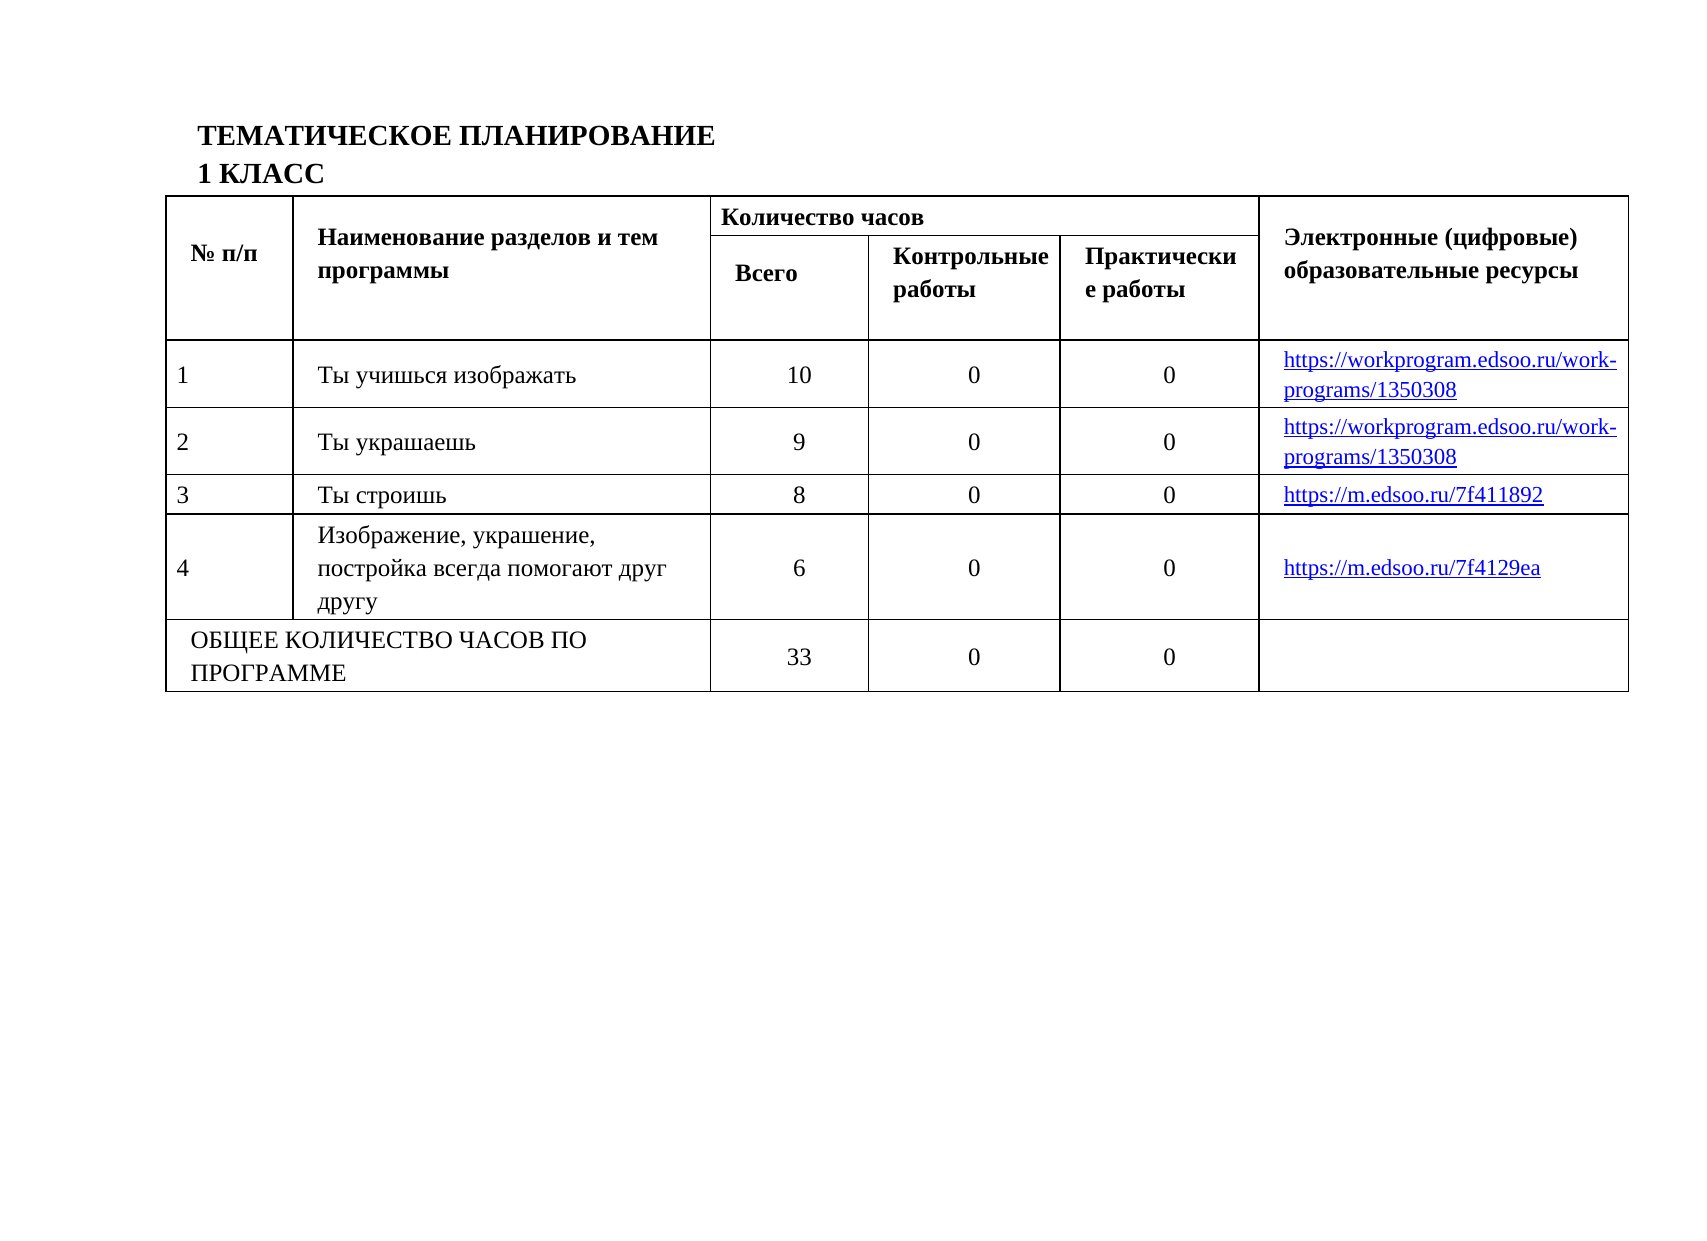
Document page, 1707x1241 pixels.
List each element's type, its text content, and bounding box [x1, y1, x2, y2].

table_cell Контрольные работы [869, 236, 1059, 339]
table_header № п/п [167, 197, 292, 339]
table_cell Всего [711, 236, 868, 339]
table_cell 0 [1061, 475, 1258, 513]
table_cell https://m.edsoo.ru/7f411892 [1260, 475, 1628, 513]
table_cell 0 [1061, 515, 1258, 618]
table_cell 0 [1061, 620, 1258, 691]
table_header Количество часов [711, 197, 1258, 234]
table_cell Ты учишься изображать [294, 341, 710, 406]
table_cell 0 [1061, 341, 1258, 406]
table_cell 10 [711, 341, 868, 406]
table_cell Практические работы [1061, 236, 1258, 339]
text ТЕМАТИЧЕСКОЕ ПЛАНИРОВАНИЕ [190, 118, 1618, 152]
text 1 КЛАСС [190, 157, 1618, 190]
table_cell 0 [869, 341, 1059, 406]
table_cell 0 [1061, 408, 1258, 474]
table_cell 9 [711, 408, 868, 474]
table_cell https://workprogram.edsoo.ru/work-programs/1350308 [1260, 408, 1628, 474]
table_cell 0 [869, 620, 1059, 691]
table_cell https://m.edsoo.ru/7f4129ea [1260, 515, 1628, 618]
table_cell 0 [869, 408, 1059, 474]
table_header Наименование разделов и тем программы [294, 197, 710, 339]
table_cell Ты строишь [294, 475, 710, 513]
table_cell 3 [167, 475, 292, 513]
table_cell 4 [167, 515, 292, 618]
table_cell [1260, 620, 1628, 691]
table_cell 0 [869, 475, 1059, 513]
table_cell 33 [711, 620, 868, 691]
table_header Электронные (цифровые) образовательные ресурсы [1260, 197, 1628, 339]
table_cell 0 [869, 515, 1059, 618]
table_cell ОБЩЕЕ КОЛИЧЕСТВО ЧАСОВ ПО ПРОГРАММЕ [167, 620, 710, 691]
table_cell 6 [711, 515, 868, 618]
table_cell 2 [167, 408, 292, 474]
table_cell Ты украшаешь [294, 408, 710, 474]
table_cell Изображение, украшение, постройка всегда помогают друг другу [294, 515, 710, 618]
table_cell https://workprogram.edsoo.ru/work-programs/1350308 [1260, 341, 1628, 406]
table_cell 8 [711, 475, 868, 513]
table_cell 1 [167, 341, 292, 406]
